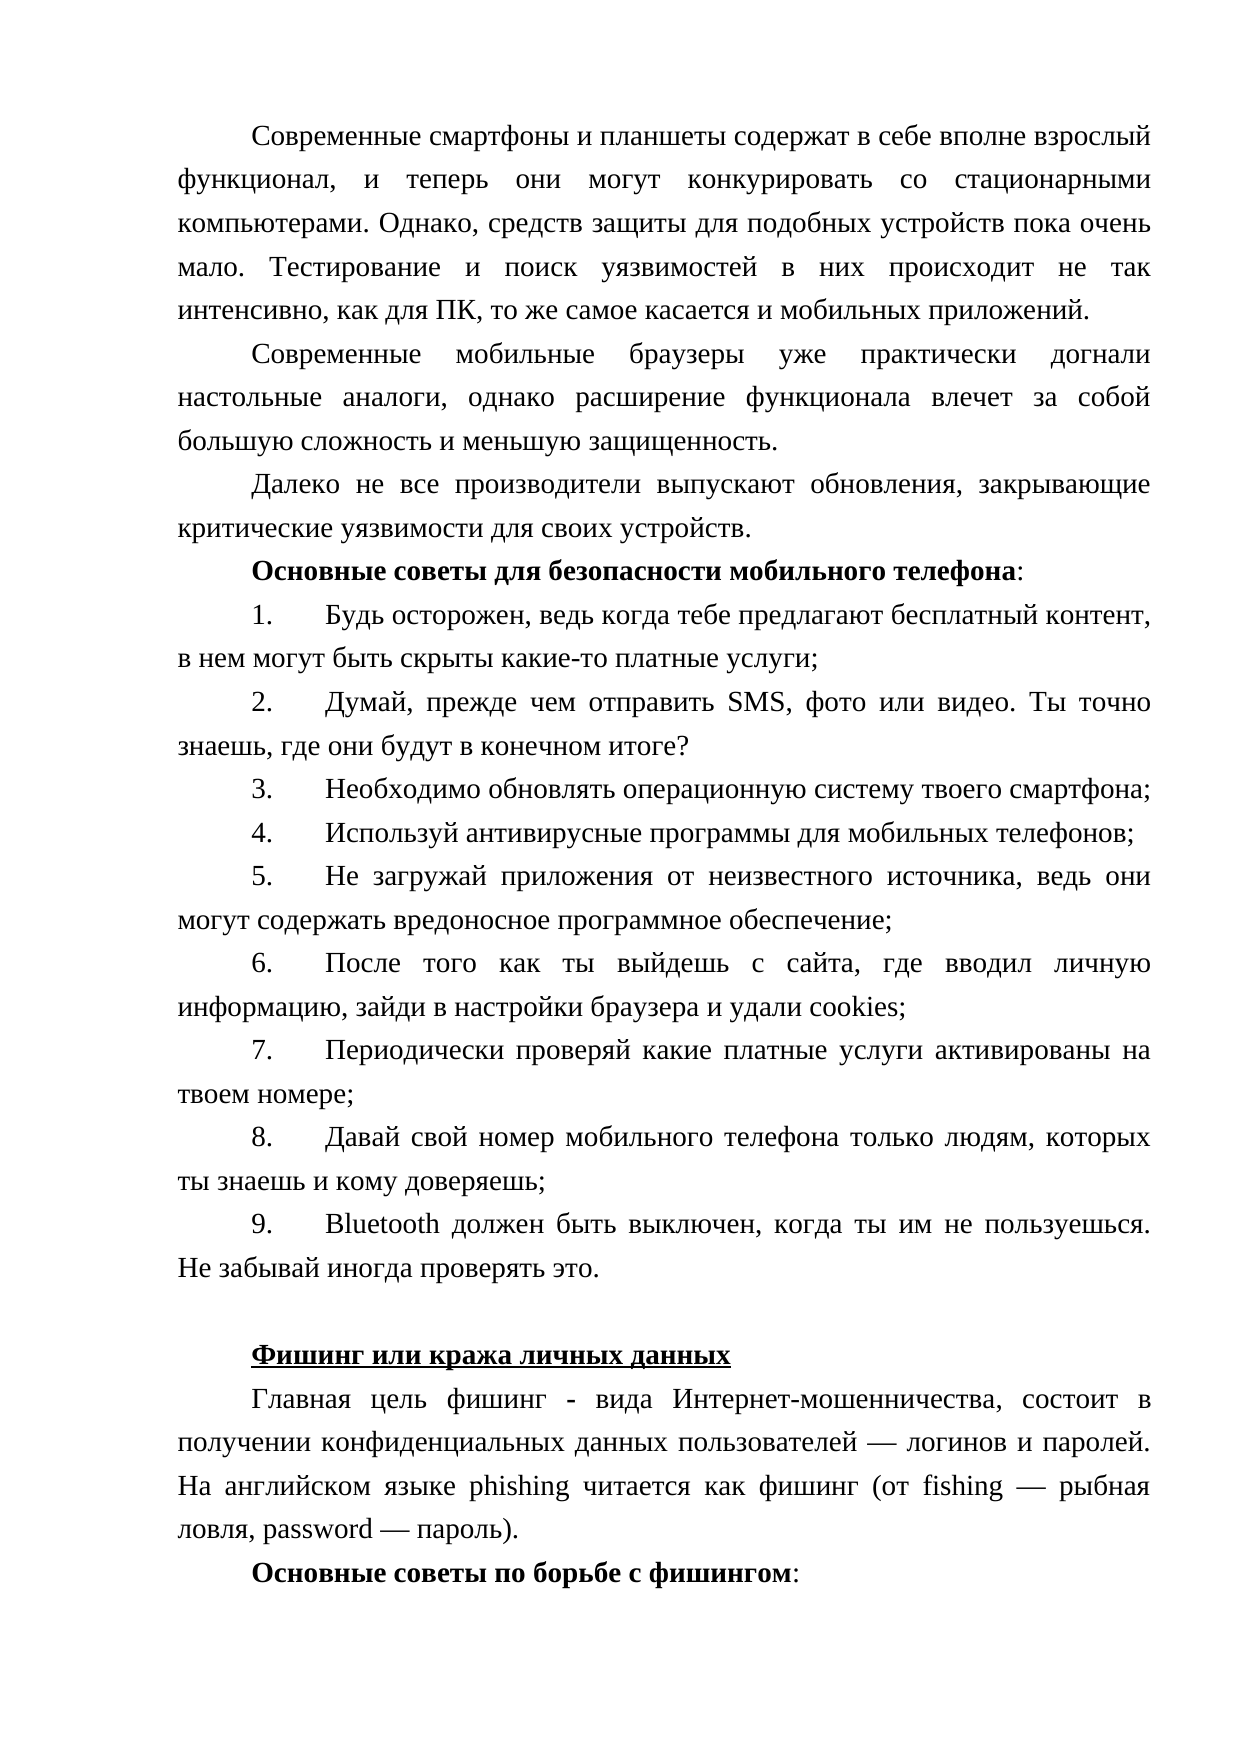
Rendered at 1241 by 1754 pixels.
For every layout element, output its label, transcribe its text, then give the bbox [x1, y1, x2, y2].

list Используй антивирусные программы для мобильных телефонов; [177, 815, 1152, 848]
list Bluetooth должен быть выключен, когда ты им не пользуешься. Не забывай иногда проверять это. [177, 1207, 1152, 1284]
text Фишинг или кража личных данных [177, 1337, 1152, 1371]
text Современные мобильные браузеры уже практически догнали настольные аналоги, однако расширение функционала влечет за собой большую сложность и меньшую защищенность. [177, 336, 1152, 456]
list Думай, прежде чем отправить SMS, фото или видео. Ты точно знаешь, где они будут в конечном итоге? [177, 684, 1152, 761]
text Далеко не все производители выпускают обновления, закрывающие критические уязвимости для своих устройств. [177, 466, 1152, 543]
text Основные советы по борьбе с фишингом: [177, 1555, 1152, 1588]
list Необходимо обновлять операционную систему твоего смартфона; [177, 771, 1152, 805]
list Будь осторожен, ведь когда тебе предлагают бесплатный контент, в нем могут быть скрыты какие-то платные услуги; [177, 597, 1152, 674]
text Основные советы для безопасности мобильного телефона: [177, 553, 1152, 587]
list Давай свой номер мобильного телефона только людям, которых ты знаешь и кому доверяешь; [177, 1119, 1152, 1197]
list Не загружай приложения от неизвестного источника, ведь они могут содержать вредоносное программное обеспечение; [177, 858, 1152, 935]
text Главная цель фишинг - вида Интернет-мошенничества, состоит в получении конфиденциальных данных пользователей — логинов и паролей. На английском языке phishing читается как фишинг (от fishing — рыбная ловля, password — пароль). [177, 1381, 1152, 1545]
list После того как ты выйдешь с сайта, где вводил личную информацию, зайди в настройки браузера и удали cookies; [177, 945, 1152, 1022]
text Современные смартфоны и планшеты содержат в себе вполне взрослый функционал, и теперь они могут конкурировать со стационарными компьютерами. Однако, средств защиты для подобных устройств пока очень мало. Тестирование и поиск уязвимостей в них происходит не так интенсивно, как для ПК, то же самое касается и мобильных приложений. [177, 118, 1152, 326]
list Периодически проверяй какие платные услуги активированы на твоем номере; [177, 1032, 1152, 1109]
